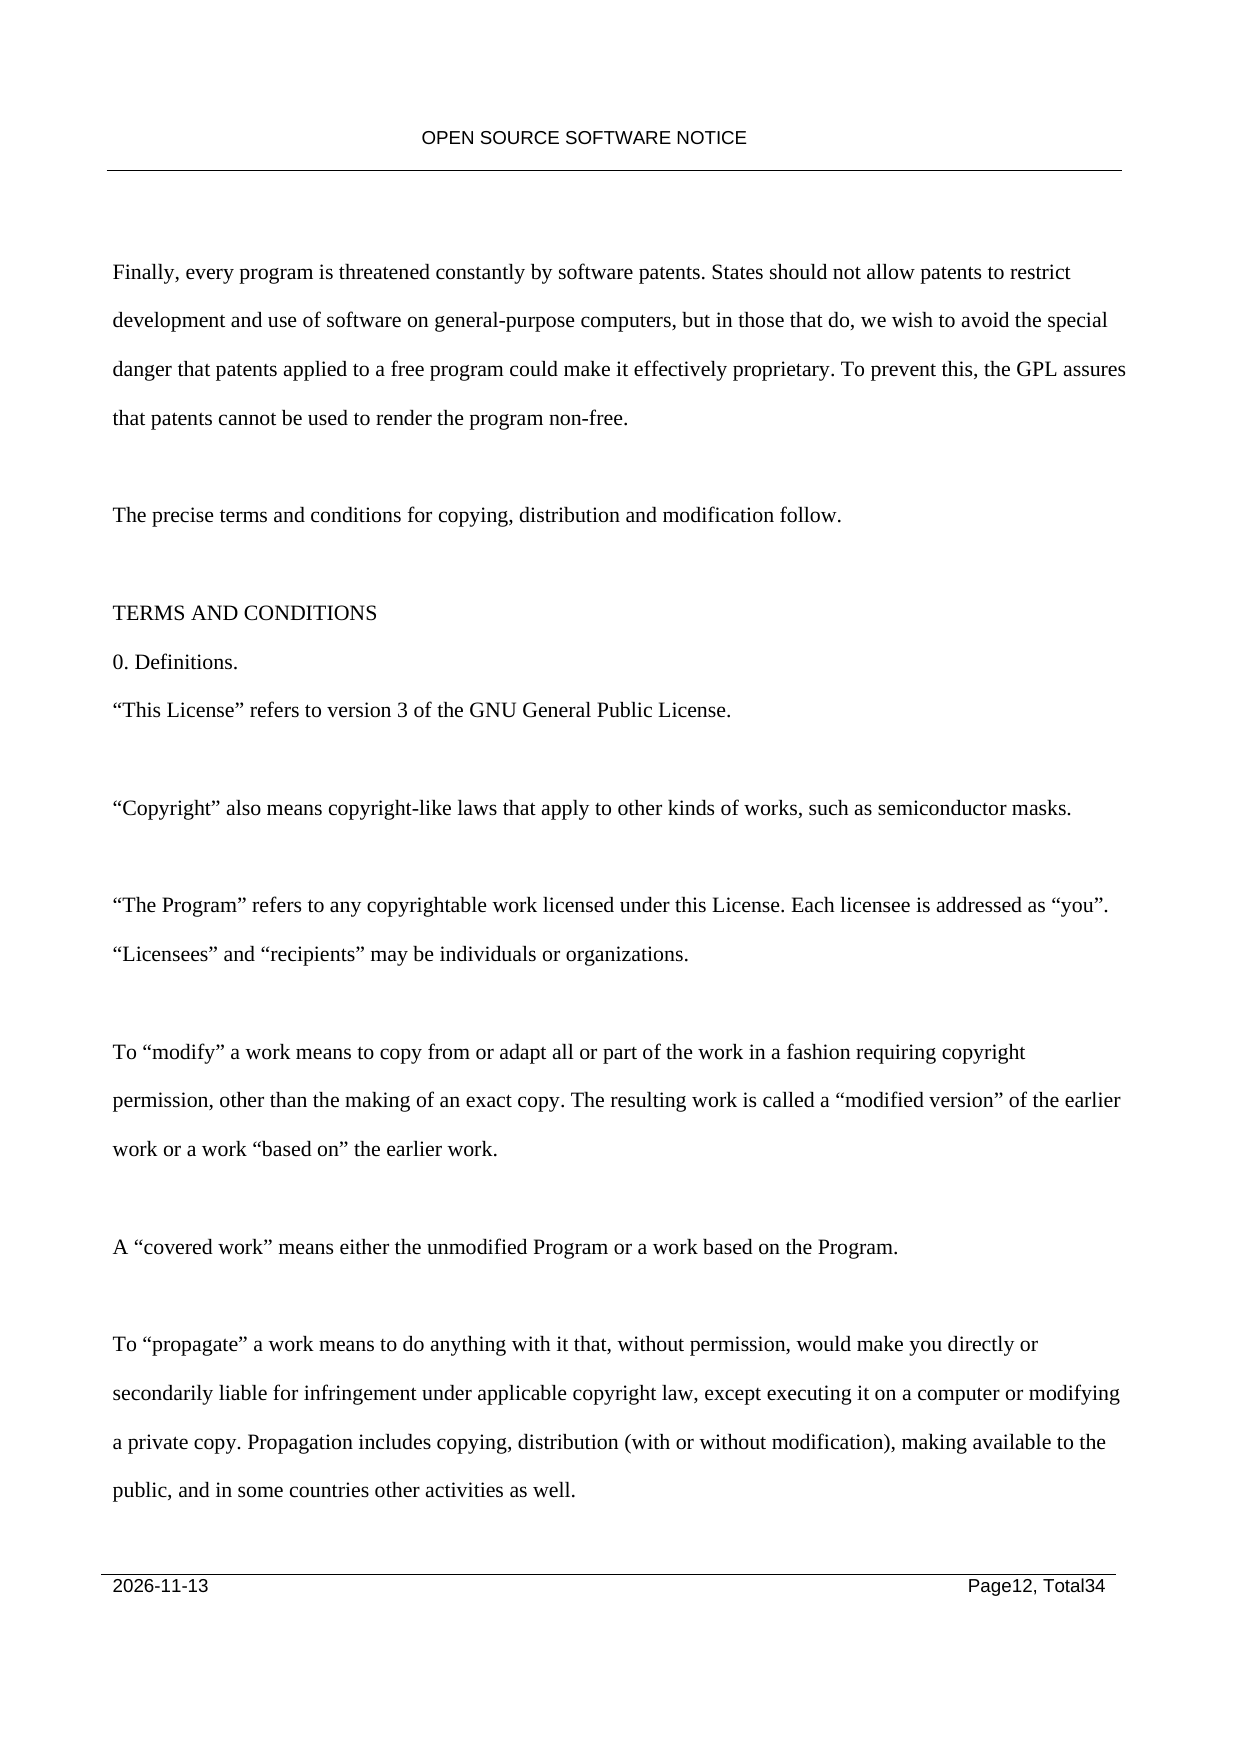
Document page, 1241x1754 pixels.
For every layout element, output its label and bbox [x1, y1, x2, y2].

text [112, 206, 1128, 1506]
